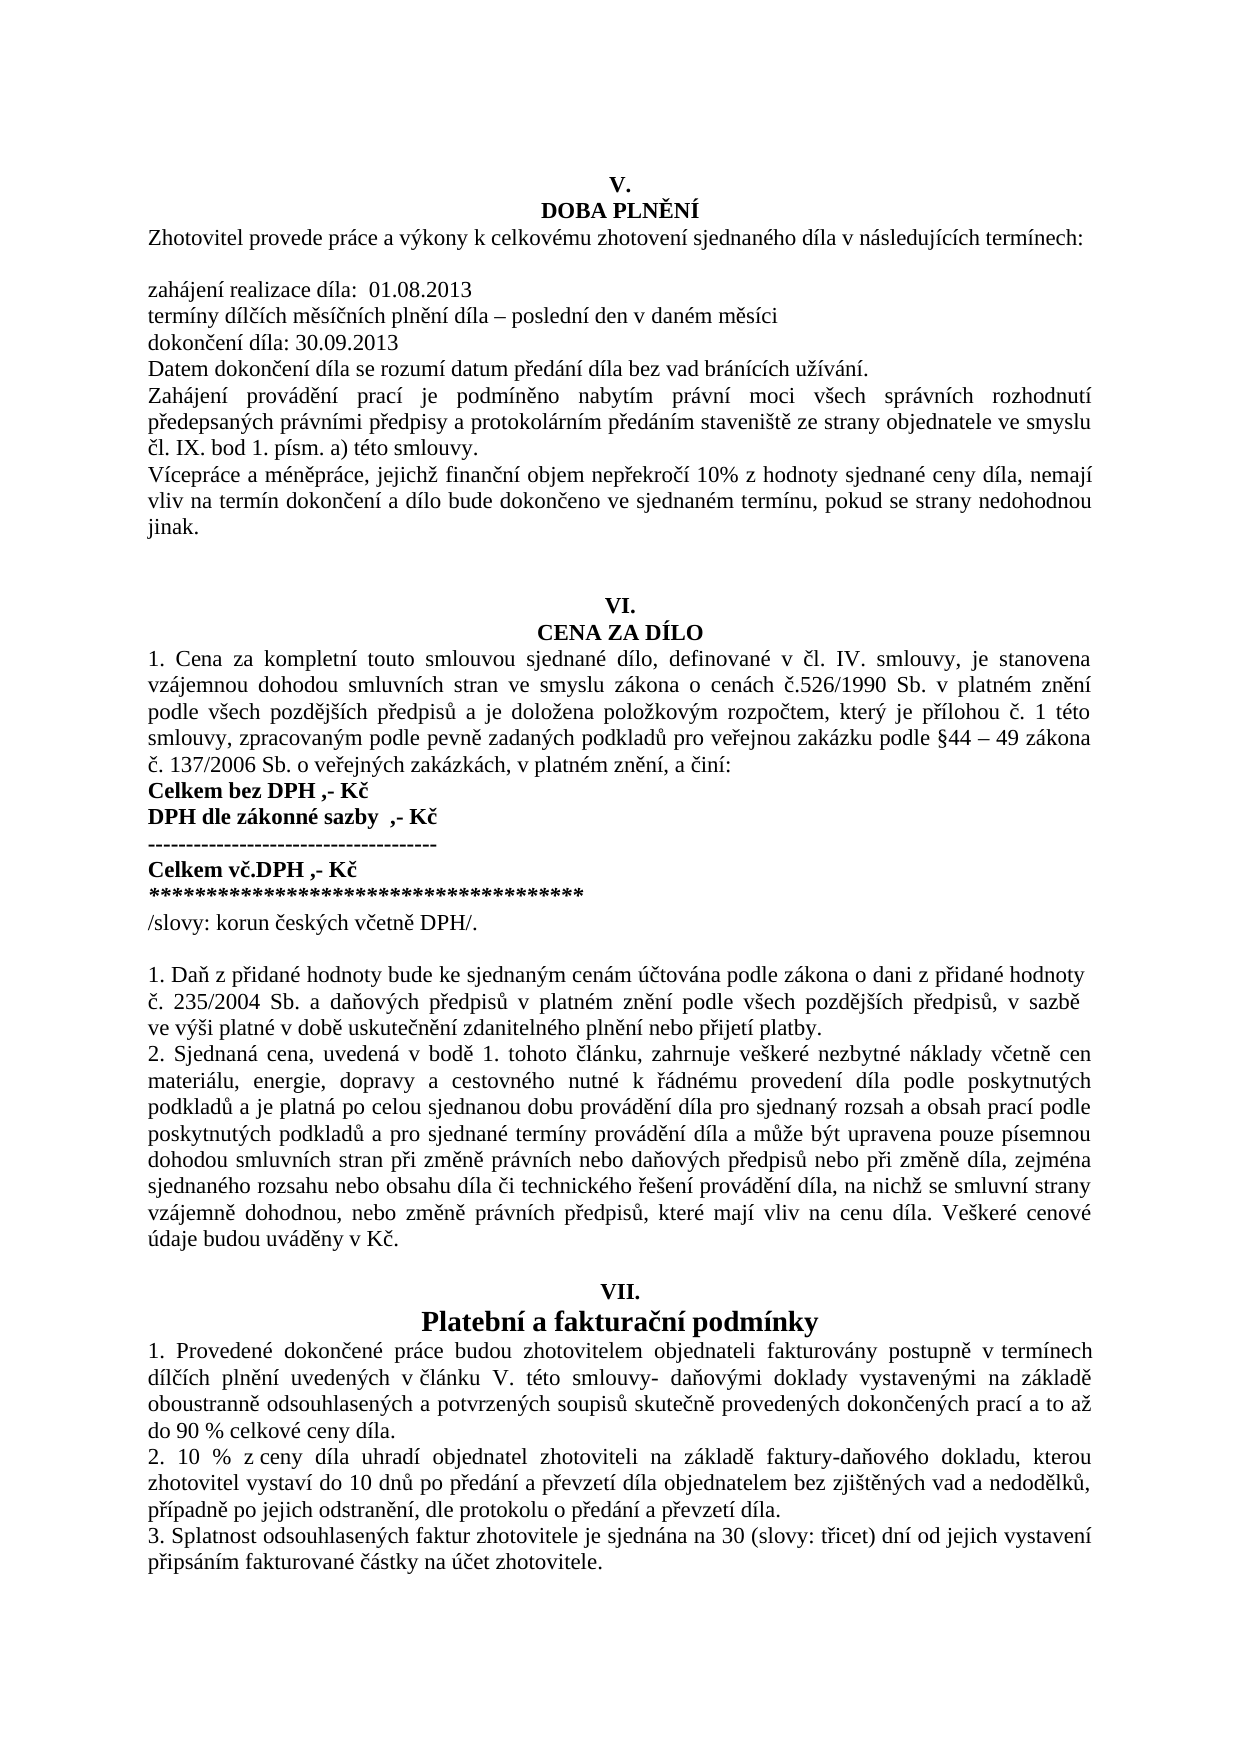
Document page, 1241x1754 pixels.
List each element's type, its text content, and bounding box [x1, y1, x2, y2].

text Datem dokončení díla se rozumí datum předání díla bez vad bránících užívání. [148, 355, 1093, 382]
text 2. 10 % z ceny díla uhradí objednatel zhotoviteli na základě faktury-daňového dokladu, kterou zhotovitel vystaví do 10 dnů po předání a převzetí díla objednatelem bez zjištěných vad a nedodělků, případně po jejich odstranění, dle protokolu o předání a převzetí díla. [148, 1443, 1093, 1522]
text termíny dílčích měsíčních plnění díla – poslední den v daném měsíci [148, 303, 1093, 329]
text 1. Provedené dokončené práce budou zhotovitelem objednateli fakturovány postupně v termínech dílčích plnění uvedených v článku V. této smlouvy- daňovými doklady vystavenými na základě oboustranně odsouhlasených a potvrzených soupisů skutečně provedených dokončených prací a to až do 90 % celkové ceny díla. [148, 1338, 1093, 1443]
text 1. Cena za kompletní touto smlouvou sjednané dílo, definované v čl. IV. smlouvy, je stanovena vzájemnou dohodou smluvních stran ve smyslu zákona o cenách č.526/1990 Sb. v platném znění podle všech pozdějších předpisů a je doložena položkovým rozpočtem, který je přílohou č. 1 této smlouvy, zpracovaným podle pevně zadaných podkladů pro veřejnou zakázku podle §44 – 49 zákona č. 137/2006 Sb. o veřejných zakázkách, v platném znění, a činí: [148, 645, 1093, 777]
text VI. [148, 592, 1093, 619]
text 3. Splatnost odsouhlasených faktur zhotovitele je sjednána na 30 (slovy: třicet) dní od jejich vystavení připsáním fakturované částky na účet zhotovitele. [148, 1522, 1093, 1575]
text 2. Sjednaná cena, uvedená v bodě 1. tohoto článku, zahrnuje veškeré nezbytné náklady včetně cen materiálu, energie, dopravy a cestovného nutné k řádnému provedení díla podle poskytnutých podkladů a je platná po celou sjednanou dobu provádění díla pro sjednaný rozsah a obsah prací podle poskytnutých podkladů a pro sjednané termíny provádění díla a může být upravena pouze písemnou dohodou smluvních stran při změně právních nebo daňových předpisů nebo při změně díla, zejména sjednaného rozsahu nebo obsahu díla či technického řešení provádění díla, na nichž se smluvní strany vzájemně dohodnou, nebo změně právních předpisů, které mají vliv na cenu díla. Veškeré cenové údaje budou uváděny v Kč. [148, 1041, 1093, 1251]
text DPH dle zákonné sazby ,- Kč [148, 803, 1093, 830]
text Celkem vč.DPH ,- Kč [148, 856, 1093, 882]
text CENA ZA DÍLO [148, 619, 1093, 645]
text ************************************** [148, 882, 1093, 909]
text Vícepráce a méněpráce, jejichž finanční objem nepřekročí 10% z hodnoty sjednané ceny díla, nemají vliv na termín dokončení a dílo bude dokončeno ve sjednaném termínu, pokud se strany nedohodnou jinak. [148, 461, 1093, 540]
text DOBA PLNĚNÍ [148, 197, 1093, 223]
text Zhotovitel provede práce a výkony k celkovému zhotovení sjednaného díla v následujících termínech: [148, 223, 1093, 250]
text zahájení realizace díla: 01.08.2013 [148, 276, 1093, 303]
text Celkem bez DPH ,- Kč [148, 777, 1093, 803]
text dokončení díla: 30.09.2013 [148, 329, 1093, 355]
text Platební a fakturační podmínky [148, 1304, 1093, 1338]
text -------------------------------------- [148, 830, 1093, 856]
text 1. Daň z přidané hodnoty bude ke sjednaným cenám účtována podle zákona o dani z přidané hodnoty č. 235/2004 Sb. a daňových předpisů v platném znění podle všech pozdějších předpisů, v sazbě ve výši platné v době uskutečnění zdanitelného plnění nebo přijetí platby. [148, 961, 1093, 1041]
text V. [148, 171, 1093, 197]
text Zahájení provádění prací je podmíněno nabytím právní moci všech správních rozhodnutí předepsaných právními předpisy a protokolárním předáním staveniště ze strany objednatele ve smyslu čl. IX. bod 1. písm. a) této smlouvy. [148, 382, 1093, 461]
text /slovy: korun českých včetně DPH/. [148, 909, 1093, 935]
text VII. [148, 1278, 1093, 1304]
